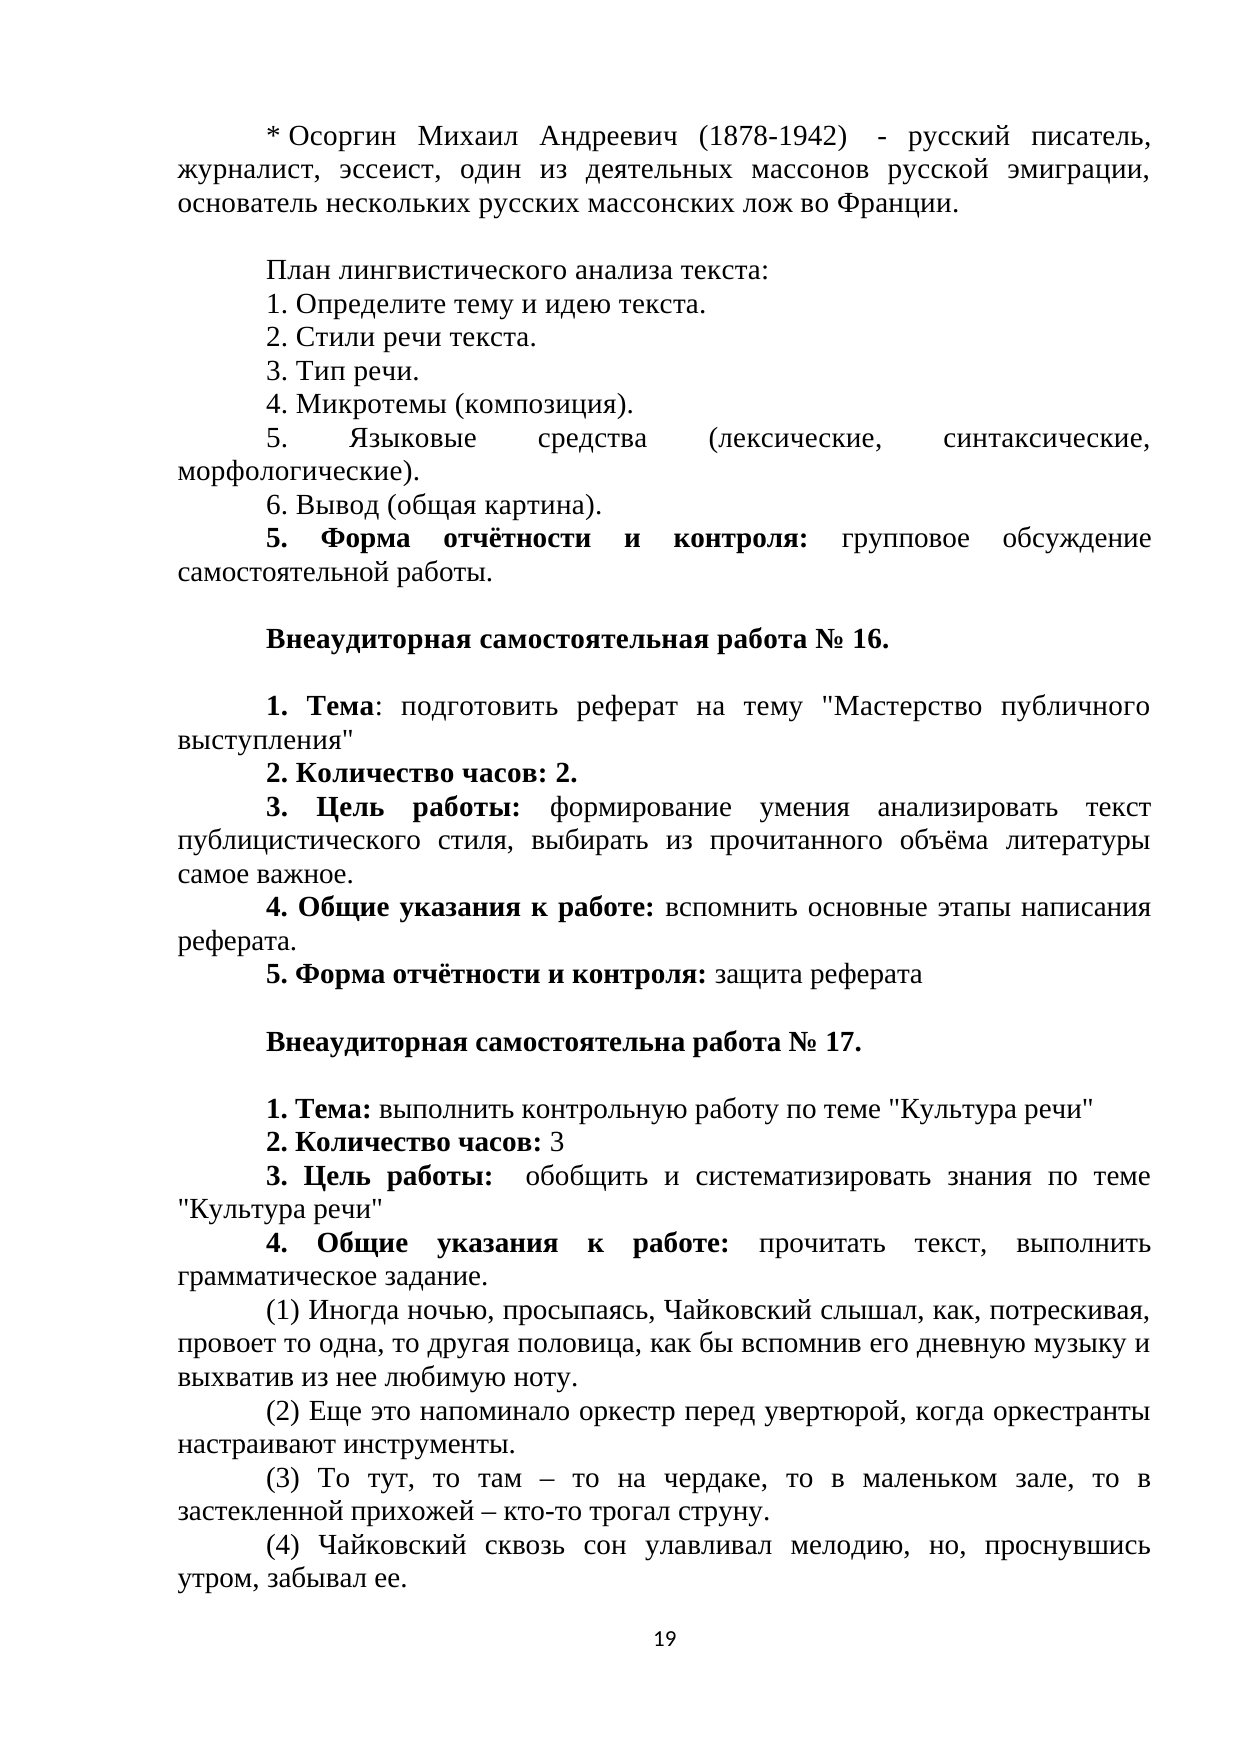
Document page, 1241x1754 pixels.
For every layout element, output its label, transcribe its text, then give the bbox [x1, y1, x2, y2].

text 1. Тема: выполнить контрольную работу по теме "Культура речи" [177, 1091, 1152, 1124]
text 2. Количество часов: 2. [177, 755, 1152, 789]
list 5. Форма отчётности и контроля: групповое обсуждение самостоятельной работы. [177, 521, 1152, 588]
text 3. Цель работы: формирование умения анализировать текст публицистического стиля, выбирать из прочитанного объёма литературы самое важное. [177, 789, 1152, 889]
text 4. Общие указания к работе: вспомнить основные этапы написания реферата. [177, 889, 1152, 957]
text 4. Микротемы (композиция). [177, 386, 1152, 420]
text (1) Иногда ночью, просыпаясь, Чайковский слышал, как, потрескивая, провоет то одна, то другая половица, как бы вспомнив его дневную музыку и выхватив из нее любимую ноту. [177, 1292, 1152, 1393]
text План лингвистического анализа текста: [177, 252, 1152, 286]
text 3. Цель работы: обобщить и систематизировать знания по теме "Культура речи" [177, 1158, 1152, 1225]
text 5. Форма отчётности и контроля: защита реферата [177, 957, 1152, 990]
text 2. Стили речи текста. [177, 319, 1152, 353]
text 3. Тип речи. [177, 353, 1152, 386]
text 1. Определите тему и идею текста. [177, 286, 1152, 319]
text Внеаудиторная самостоятельна работа № 17. [177, 1024, 1152, 1057]
text 1. Тема: подготовить реферат на тему "Мастерство публичного выступления" [177, 688, 1152, 755]
text 6. Вывод (общая картина). [177, 487, 1152, 521]
text 4. Общие указания к работе: прочитать текст, выполнить грамматическое задание. [177, 1225, 1152, 1292]
text Внеаудиторная самостоятельная работа № 16. [177, 621, 1152, 655]
text (3) То тут, то там – то на чердаке, то в маленьком зале, то в застекленной прихожей – кто-то трогал струну. [177, 1460, 1152, 1527]
text 5. Языковые средства (лексические, синтаксические, морфологические). [177, 420, 1152, 487]
text (4) Чайковский сквозь сон улавливал мелодию, но, проснувшись утром, забывал ее. [177, 1527, 1152, 1594]
text * Осоргин Михаил Андреевич (1878-1942) - русский писатель, журналист, эссеист, один из деятельных массонов русской эмиграции, основатель нескольких русских массонских лож во Франции. [177, 118, 1152, 219]
text 2. Количество часов: 3 [177, 1124, 1152, 1158]
text (2) Еще это напоминало оркестр перед увертюрой, когда оркестранты настраивают инструменты. [177, 1393, 1152, 1460]
